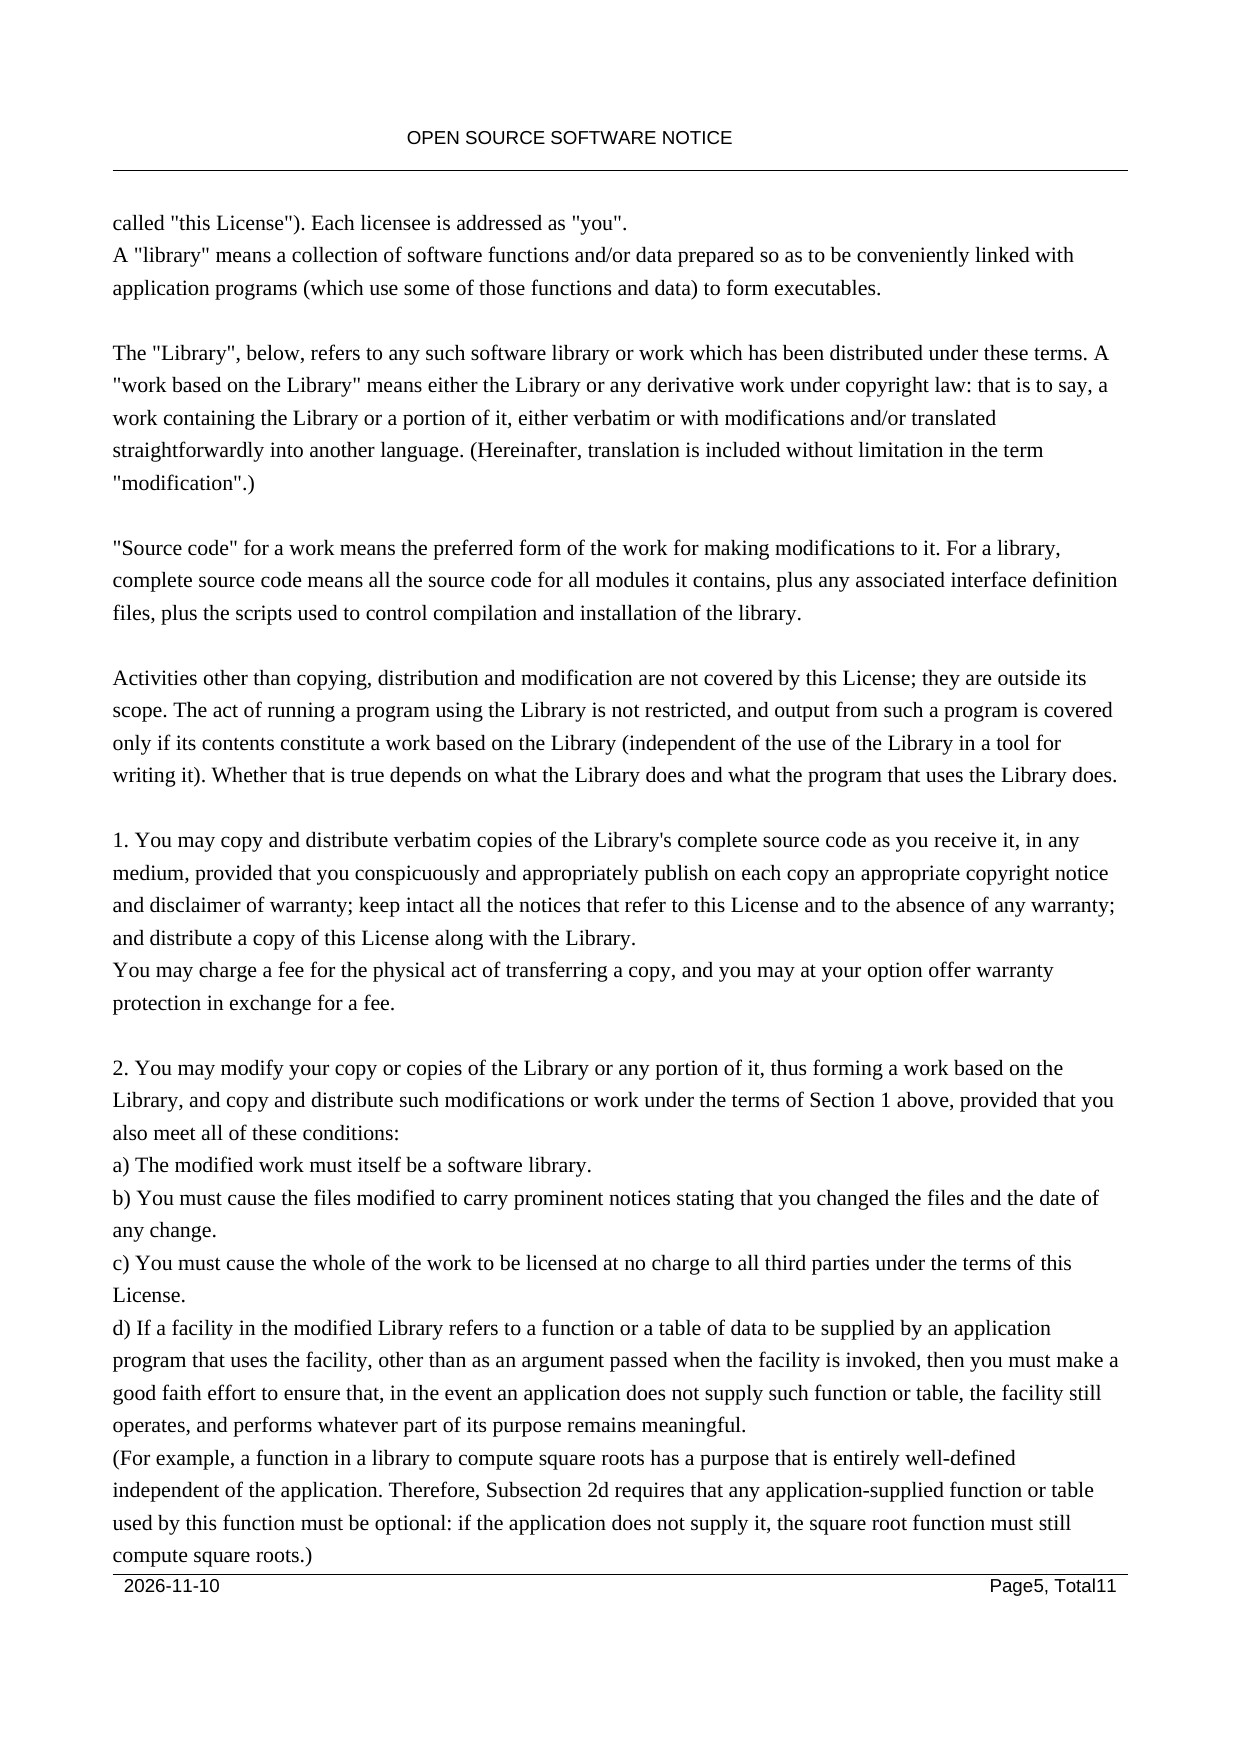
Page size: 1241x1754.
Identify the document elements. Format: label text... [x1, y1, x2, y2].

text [112, 206, 1128, 239]
text b) You must cause the files modified to carry prominent notices stating that you changed the files and the date of any change. [112, 1181, 1128, 1246]
text c) You must cause the whole of the work to be licensed at no charge to all third parties under the terms of this License. [112, 1246, 1128, 1311]
text The "Library", below, refers to any such software library or work which has been distributed under these terms. A "work based on the Library" means either the Library or any derivative work under copyright law: that is to say, a work containing the Library or a portion of it, either verbatim or with modifications and/or translated straightforwardly into another language. (Hereinafter, translation is included without limitation in the term "modification".) [112, 336, 1128, 499]
text You may charge a fee for the physical act of transferring a copy, and you may at your option offer warranty protection in exchange for a fee. [112, 954, 1128, 1019]
text Activities other than copying, distribution and modification are not covered by this License; they are outside its scope. The act of running a program using the Library is not restricted, and output from such a program is covered only if its contents constitute a work based on the Library (independent of the use of the Library in a tool for writing it). Whether that is true depends on what the Library does and what the program that uses the Library does. [112, 661, 1128, 791]
text 1. You may copy and distribute verbatim copies of the Library's complete source code as you receive it, in any medium, provided that you conspicuously and appropriately publish on each copy an appropriate copyright notice and disclaimer of warranty; keep intact all the notices that refer to this License and to the absence of any warranty; and distribute a copy of this License along with the Library. [112, 824, 1128, 954]
text A "library" means a collection of software functions and/or data prepared so as to be conveniently linked with application programs (which use some of those functions and data) to form executables. [112, 239, 1128, 304]
text (For example, a function in a library to compute square roots has a purpose that is entirely well-defined independent of the application. Therefore, Subsection 2d requires that any application-supplied function or table used by this function must be optional: if the application does not supply it, the square root function must still compute square roots.) [112, 1441, 1128, 1571]
text 2. You may modify your copy or copies of the Library or any portion of it, thus forming a work based on the Library, and copy and distribute such modifications or work under the terms of Section 1 above, provided that you also meet all of these conditions: [112, 1051, 1128, 1149]
text d) If a facility in the modified Library refers to a function or a table of data to be supplied by an application program that uses the facility, other than as an argument passed when the facility is invoked, then you must make a good faith effort to ensure that, in the event an application does not supply such function or table, the facility still operates, and performs whatever part of its purpose remains meaningful. [112, 1311, 1128, 1441]
text "Source code" for a work means the preferred form of the work for making modifications to it. For a library, complete source code means all the source code for all modules it contains, plus any associated interface definition files, plus the scripts used to control compilation and installation of the library. [112, 531, 1128, 629]
text a) The modified work must itself be a software library. [112, 1149, 1128, 1181]
